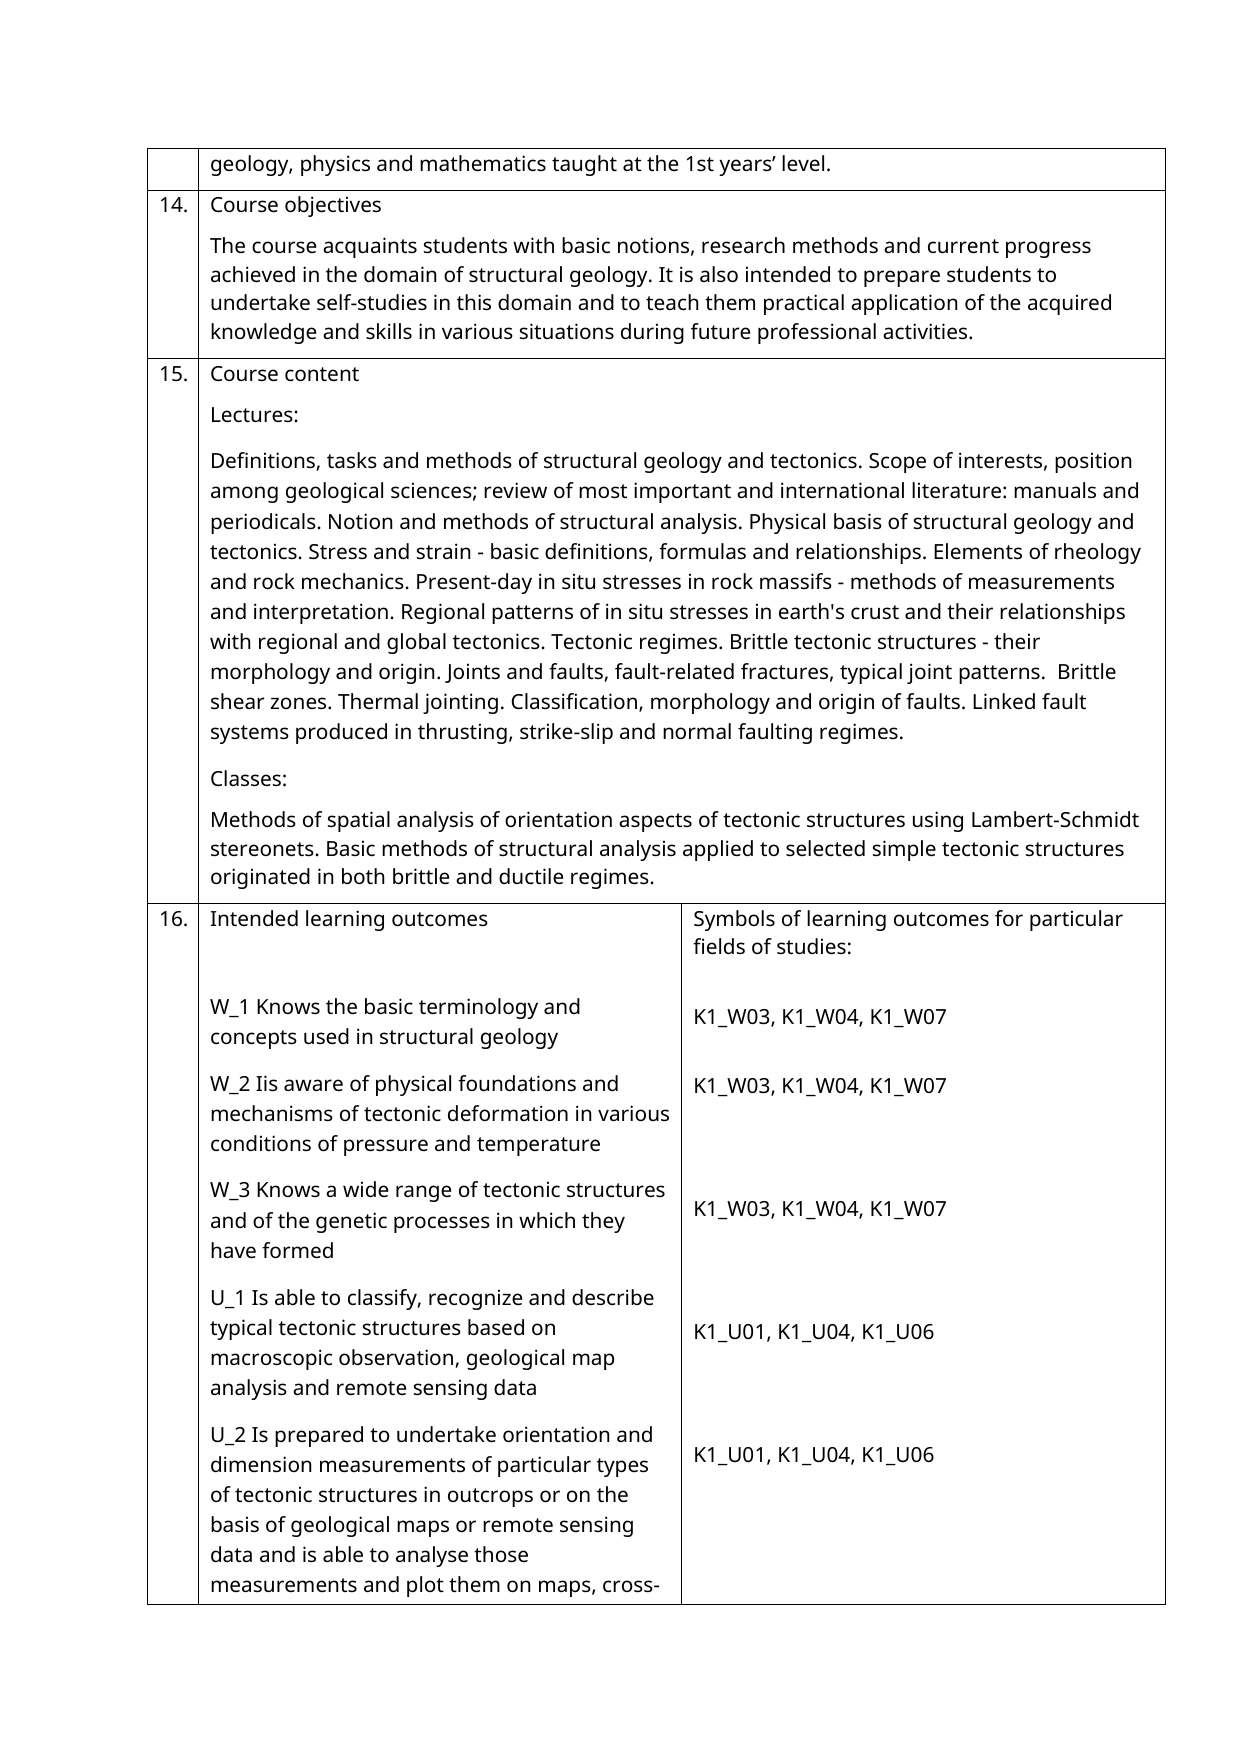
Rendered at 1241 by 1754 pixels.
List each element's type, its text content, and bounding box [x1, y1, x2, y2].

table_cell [199, 904, 681, 1603]
table_cell [148, 359, 198, 903]
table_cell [199, 149, 1165, 189]
table_cell Course content Lectures: Definitions, tasks and methods of structural geology and tectonics. Scope of interests, position among geological sciences; review of most important and international literature: manuals and periodicals. Notion and methods of structural analysis. Physical basis of structural geology and tectonics. Stress and strain - basic definitions, formulas and relationships. Elements of rheology and rock mechanics. Present-day in situ stresses in rock massifs - methods of measurements and interpretation. Regional patterns of in situ stresses in earth's crust and their relationships with regional and global tectonics. Tectonic regimes. Brittle tectonic structures - their morphology and origin. Joints and faults, fault-related fractures, typical joint patterns. Brittle shear zones. Thermal jointing. Classification, morphology and origin of faults. Linked fault systems produced in thrusting, strike-slip and normal faulting regimes. Classes: Methods of spatial analysis of orientation aspects of tectonic structures using Lambert-Schmidt stereonets. Basic methods of structural analysis applied to selected simple tectonic structures originated in both brittle and ductile regimes. [199, 359, 1165, 903]
table_cell [148, 904, 198, 1603]
table_cell Course objectives The course acquaints students with basic notions, research methods and current progress achieved in the domain of structural geology. It is also intended to prepare students to undertake self-studies in this domain and to teach them practical application of the acquired knowledge and skills in various situations during future professional activities. [199, 191, 1165, 358]
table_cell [682, 904, 1165, 1603]
table_cell [148, 191, 198, 358]
table_cell [148, 149, 198, 189]
